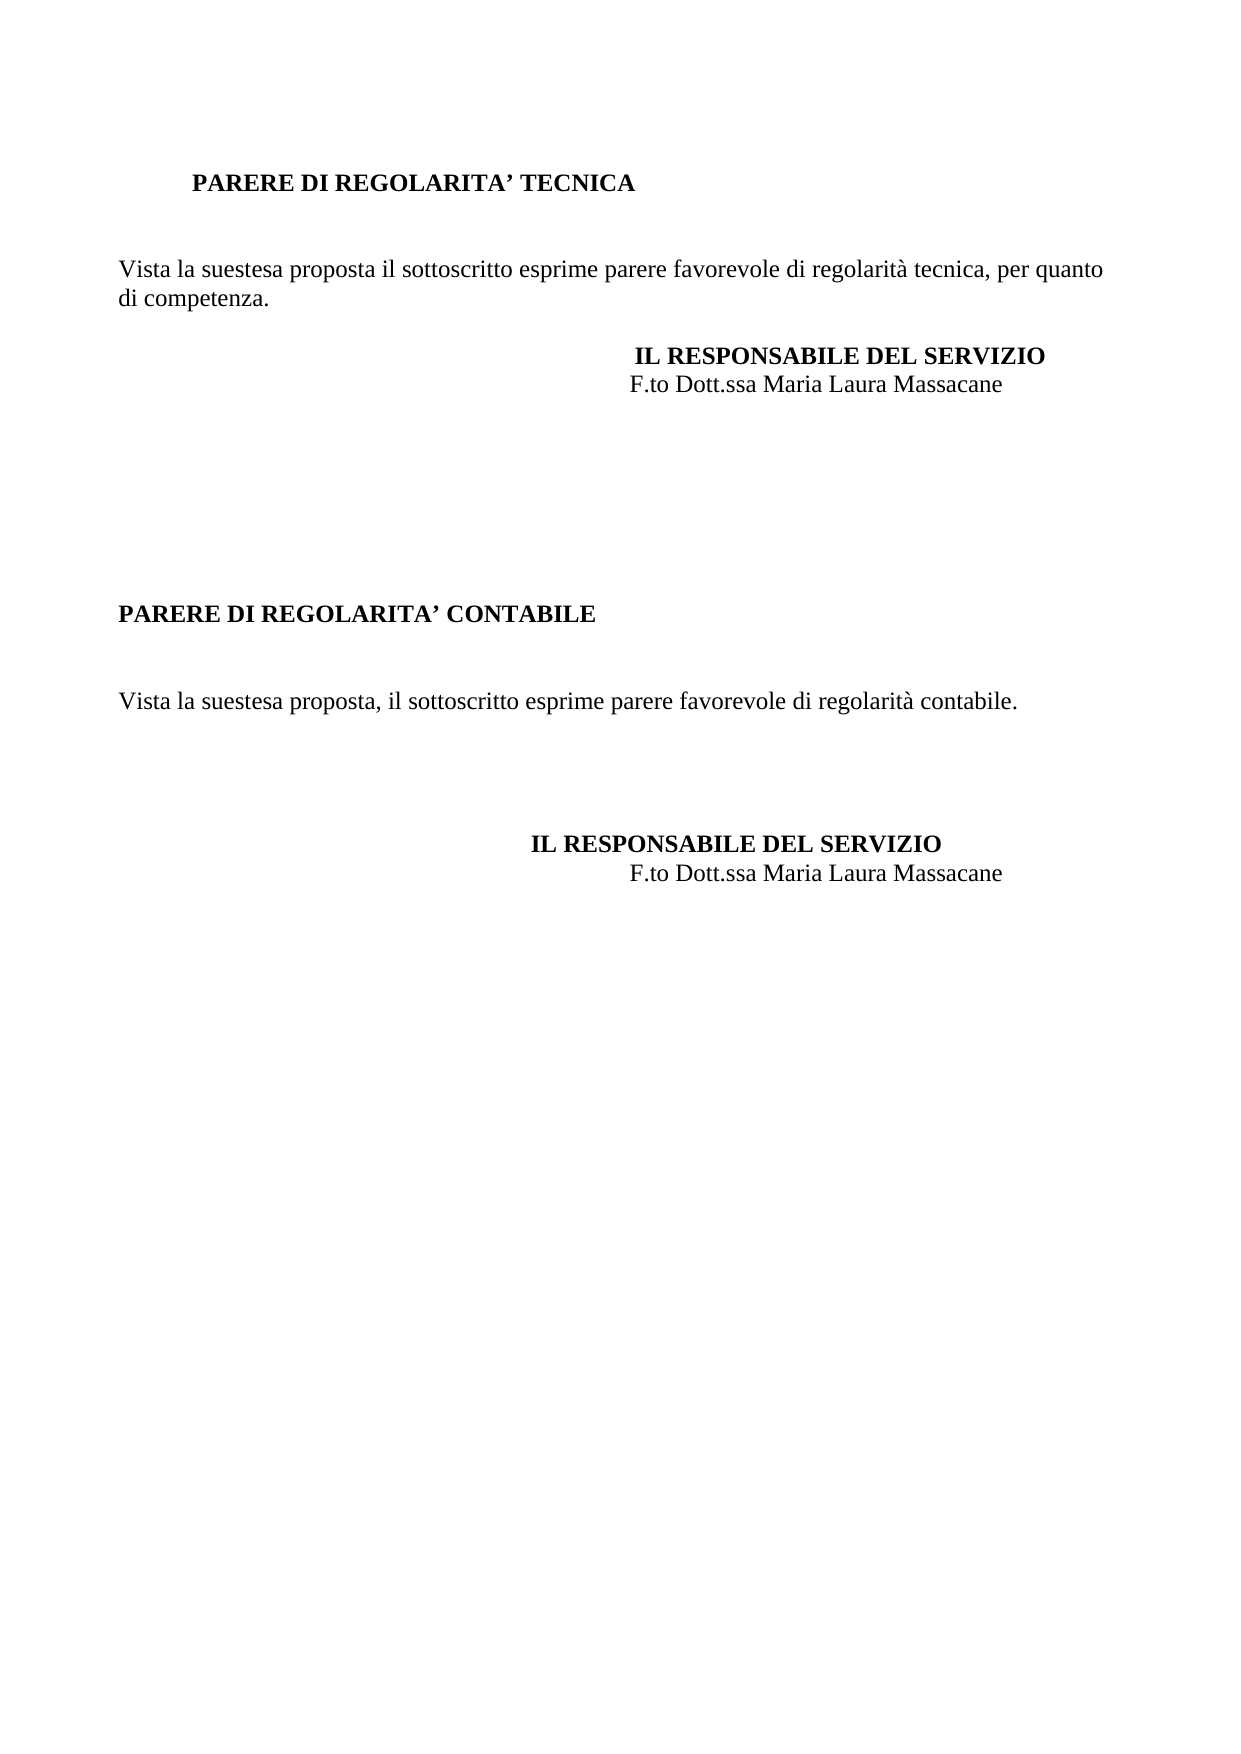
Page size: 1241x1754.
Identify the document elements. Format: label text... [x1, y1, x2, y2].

list Vista la suestesa proposta, il sottoscritto esprime parere favorevole di regolarità contabile. [118, 686, 1122, 714]
list IL RESPONSABILE DEL SERVIZIO [118, 829, 1122, 858]
list IL RESPONSABILE DEL SERVIZIO [118, 341, 1122, 369]
list PARERE DI REGOLARITA’ CONTABILE [118, 599, 1122, 628]
list F.to Dott.ssa Maria Laura Massacane [118, 858, 1122, 887]
list Vista la suestesa proposta il sottoscritto esprime parere favorevole di regolarità tecnica, per quanto di competenza. [118, 254, 1122, 312]
list PARERE DI REGOLARITA’ TECNICA [118, 168, 1122, 197]
list F.to Dott.ssa Maria Laura Massacane [118, 369, 1122, 398]
